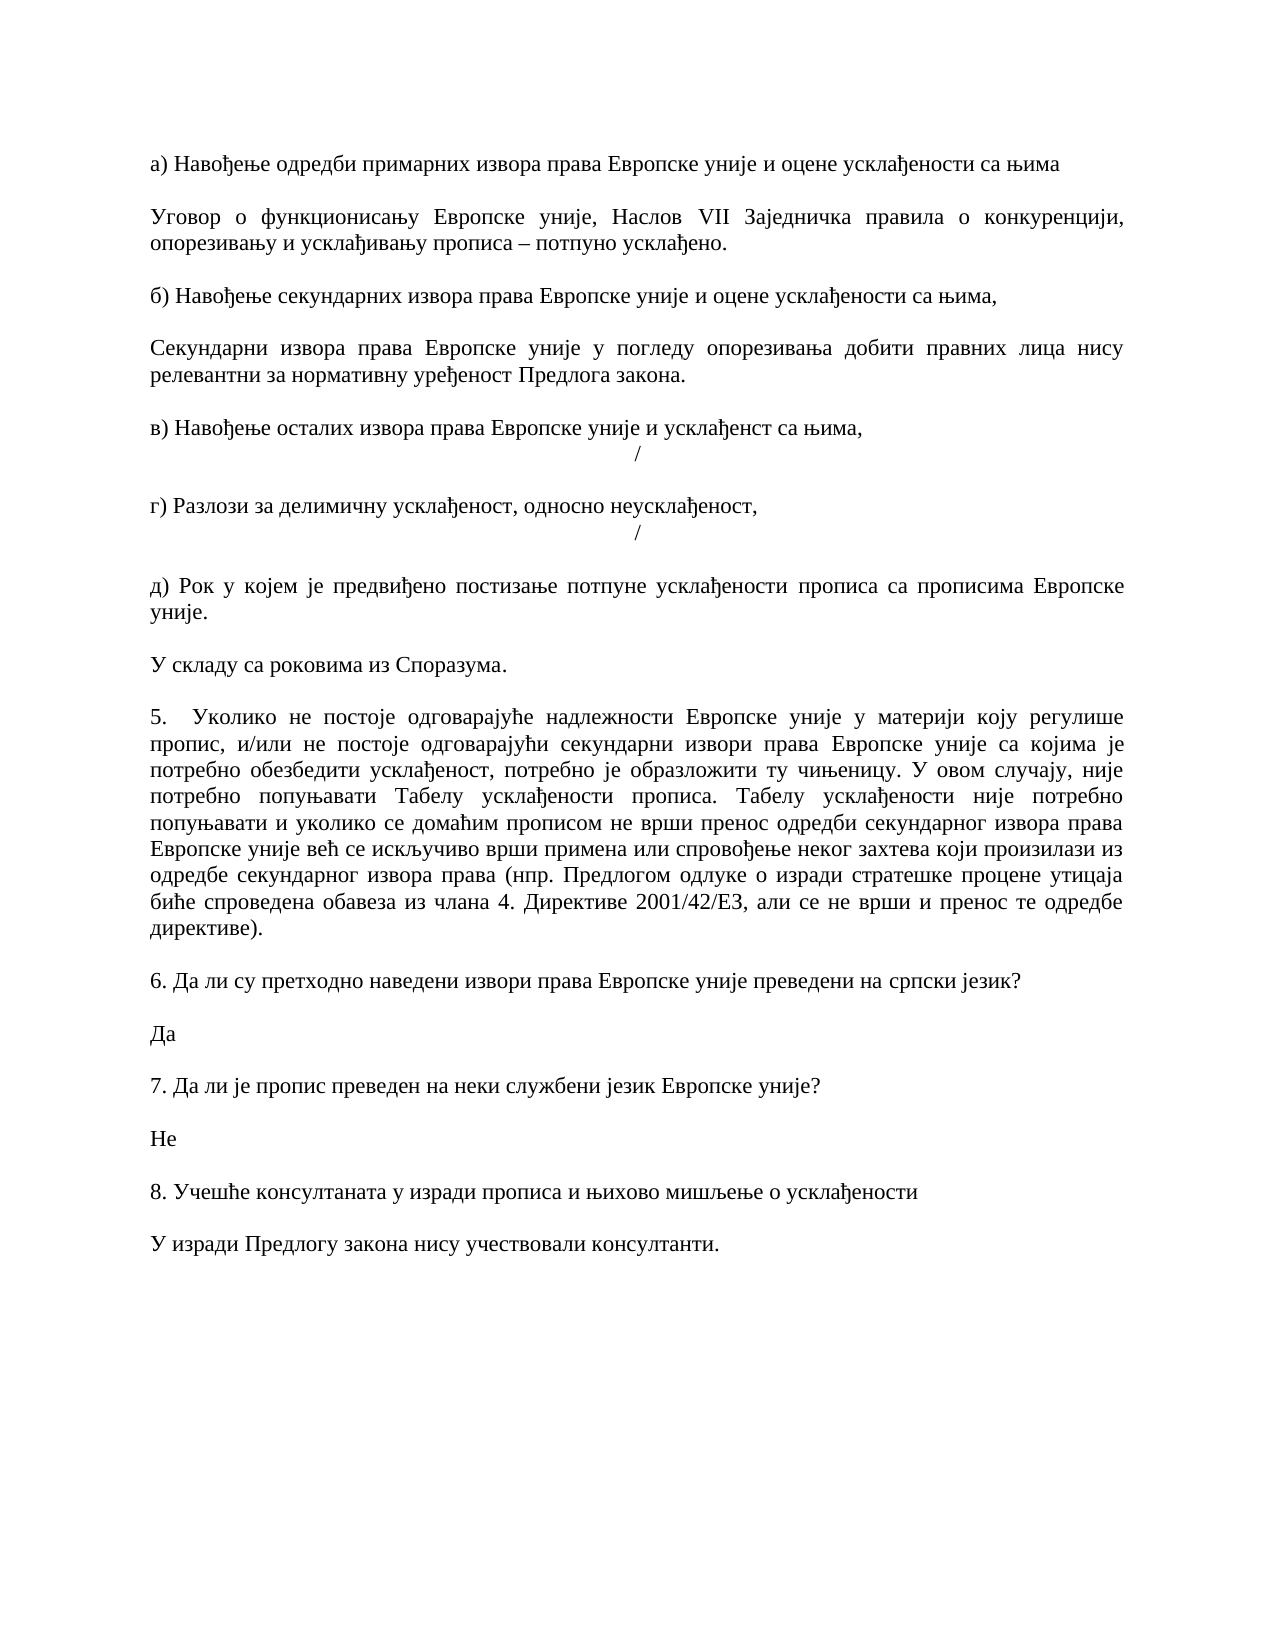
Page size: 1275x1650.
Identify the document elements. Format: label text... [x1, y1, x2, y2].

text 6. Да ли су претходно наведени извори права Европске уније преведени на српски језик? [150, 967, 1125, 993]
text 8. Учешће консултаната у изради прописа и њихово мишљење о усклађености [150, 1178, 1125, 1204]
text а) Навођење одредби примарних извора права Европске уније и оцене усклађености са њима [150, 150, 1125, 176]
text б) Навођење секундарних извора права Европске уније и оцене усклађености са њима, [150, 282, 1125, 308]
text У складу са роковима из Споразума. [150, 651, 1125, 677]
text Не [150, 1125, 1125, 1151]
text Да [150, 1020, 1125, 1046]
text д) Рок у којем је предвиђено постизање потпуне усклађености прописа са прописима Европске уније. [150, 572, 1125, 624]
text в) Навођење осталих извора права Европске уније и усклађенст са њима, [150, 413, 1125, 440]
text Уговор о функционисању Европске уније, Наслов VII Заједничка правила о конкуренцији, опорезивању и усклађивању прописа – потпуно усклађено. [150, 203, 1125, 255]
text / [150, 519, 1125, 545]
text 5. Уколико не постоје одговарајуће надлежности Европске уније у материји коју регулише пропис, и/или не постоје одговарајући секундарни извори права Европске уније са којима је потребно обезбедити усклађеност, потребно је образложити ту чињеницу. У овом случају, није потребно попуњавати Табелу усклађености прописа. Табелу усклађености није потребно попуњавати и уколико се домаћим прописом не врши пренос одредби секундарног извора права Европске уније већ се искључиво врши примена или спровођење неког захтева који произилази из одредбе секундарног извора права (нпр. Предлогом одлуке о изради стратешке процене утицаја биће спроведена обавеза из члана 4. Директиве 2001/42/ЕЗ, али се не врши и пренос те одредбе директиве). [150, 703, 1125, 941]
text / [150, 440, 1125, 466]
text У изради Предлогу закона нису учествовали консултанти. [150, 1231, 1125, 1257]
text Секундарни извора права Европске уније у погледу опорезивања добити правних лица нису релевантни за нормативну уређеност Предлога закона. [150, 334, 1125, 387]
text 7. Да ли је пропис преведен на неки службени језик Европске уније? [150, 1072, 1125, 1099]
text г) Разлози за делимичну усклађеност, односно неусклађеност, [150, 493, 1125, 519]
